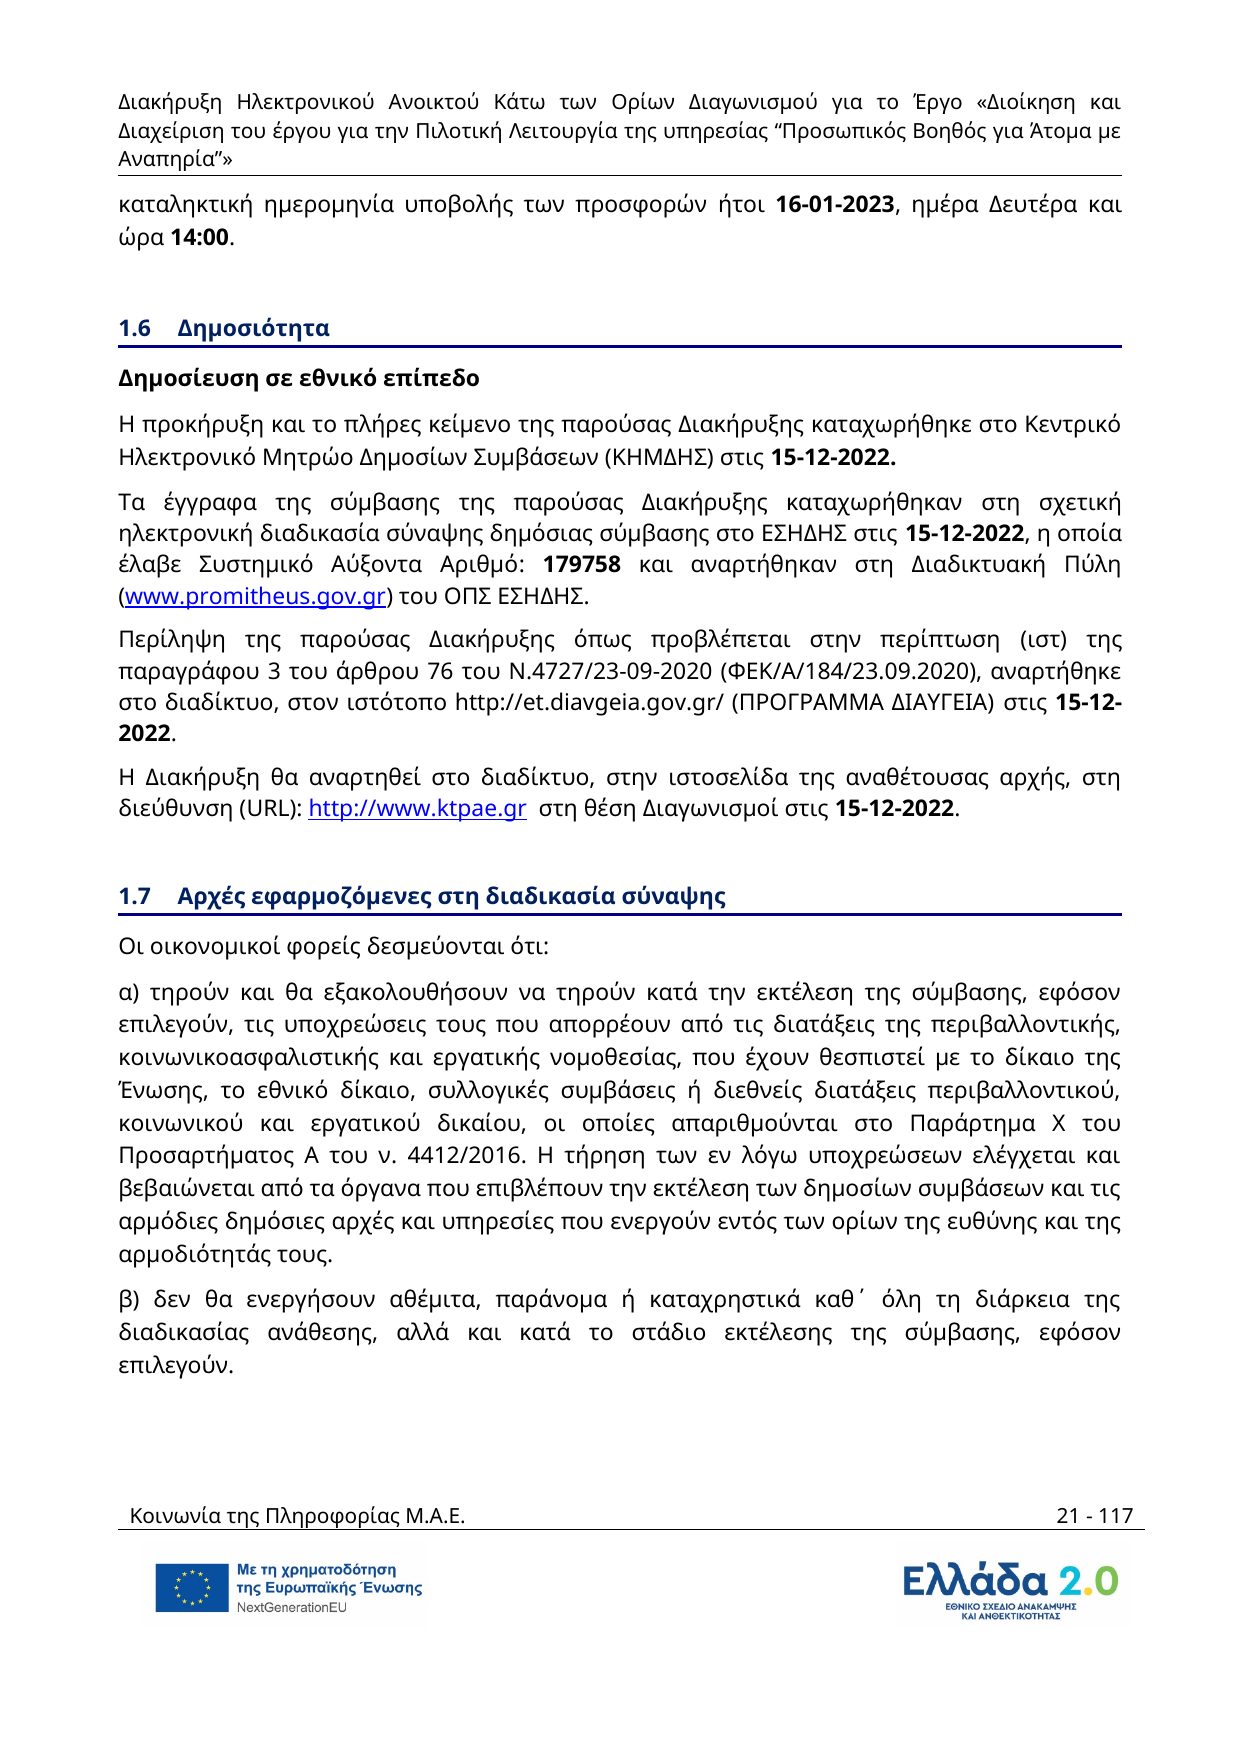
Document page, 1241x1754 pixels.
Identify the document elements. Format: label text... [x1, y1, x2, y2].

text α) τηρούν και θα εξακολουθήσουν να τηρούν κατά την εκτέλεση της σύμβασης, εφόσον επιλεγούν, τις υποχρεώσεις τους που απορρέουν από τις διατάξεις της περιβαλλοντικής, κοινωνικοασφαλιστικής και εργατικής νομοθεσίας, που έχουν θεσπιστεί με το δίκαιο της Ένωσης, το εθνικό δίκαιο, συλλογικές συμβάσεις ή διεθνείς διατάξεις περιβαλλοντικού, κοινωνικού και εργατικού δικαίου, οι οποίες απαριθμούνται στο Παράρτημα Χ του Προσαρτήματος Α του ν. 4412/2016. Η τήρηση των εν λόγω υποχρεώσεων ελέγχεται και βεβαιώνεται από τα όργανα που επιβλέπουν την εκτέλεση των δημοσίων συμβάσεων και τις αρμόδιες δημόσιες αρχές και υπηρεσίες που ενεργούν εντός των ορίων της ευθύνης και της αρμοδιότητάς τους. [118, 975, 1122, 1269]
text β) δεν θα ενεργήσουν αθέμιτα, παράνομα ή καταχρηστικά καθ΄ όλη τη διάρκεια της διαδικασίας ανάθεσης, αλλά και κατά το στάδιο εκτέλεσης της σύμβασης, εφόσον επιλεγούν. [118, 1283, 1122, 1380]
subtitle Αρχές εφαρμοζόμενες στη διαδικασία σύναψης [118, 879, 1122, 913]
text Η προκήρυξη και το πλήρες κείμενο της παρούσας Διακήρυξης καταχωρήθηκε στο Κεντρικό Ηλεκτρονικό Μητρώο Δημοσίων Συμβάσεων (ΚΗΜΔΗΣ) στις 15-12-2022. [118, 408, 1122, 472]
text Οι οικονομικοί φορείς δεσμεύονται ότι: [118, 930, 1122, 961]
text Η Διακήρυξη θα αναρτηθεί στο διαδίκτυο, στην ιστοσελίδα της αναθέτουσας αρχής, στη διεύθυνση (URL): http://www.ktpae.gr στη θέση Διαγωνισμοί στις 15-12-2022. [118, 761, 1122, 823]
text Περίληψη της παρούσας Διακήρυξης όπως προβλέπεται στην περίπτωση (ιστ) της παραγράφου 3 του άρθρου 76 του Ν.4727/23-09-2020 (ΦΕΚ/Α/184/23.09.2020), αναρτήθηκε στο διαδίκτυο, στον ιστότοπο http://et.diavgeia.gov.gr/ (ΠΡΟΓΡΑΜΜΑ ΔΙΑΥΓΕΙΑ) στις 15-12-2022. [118, 623, 1122, 748]
text Τα έγγραφα της σύμβασης της παρούσας Διακήρυξης καταχωρήθηκαν στη σχετική ηλεκτρονική διαδικασία σύναψης δημόσιας σύμβασης στο ΕΣΗΔΗΣ στις 15-12-2022, η οποία έλαβε Συστημικό Αύξοντα Αριθμό: 179758 και αναρτήθηκαν στη Διαδικτυακή Πύλη (www.promitheus.gov.gr) του ΟΠΣ ΕΣΗΔΗΣ. [118, 486, 1122, 611]
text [118, 188, 1122, 252]
text Δημοσίευση σε εθνικό επίπεδο [118, 362, 1122, 394]
subtitle Δημοσιότητα [118, 312, 1122, 345]
